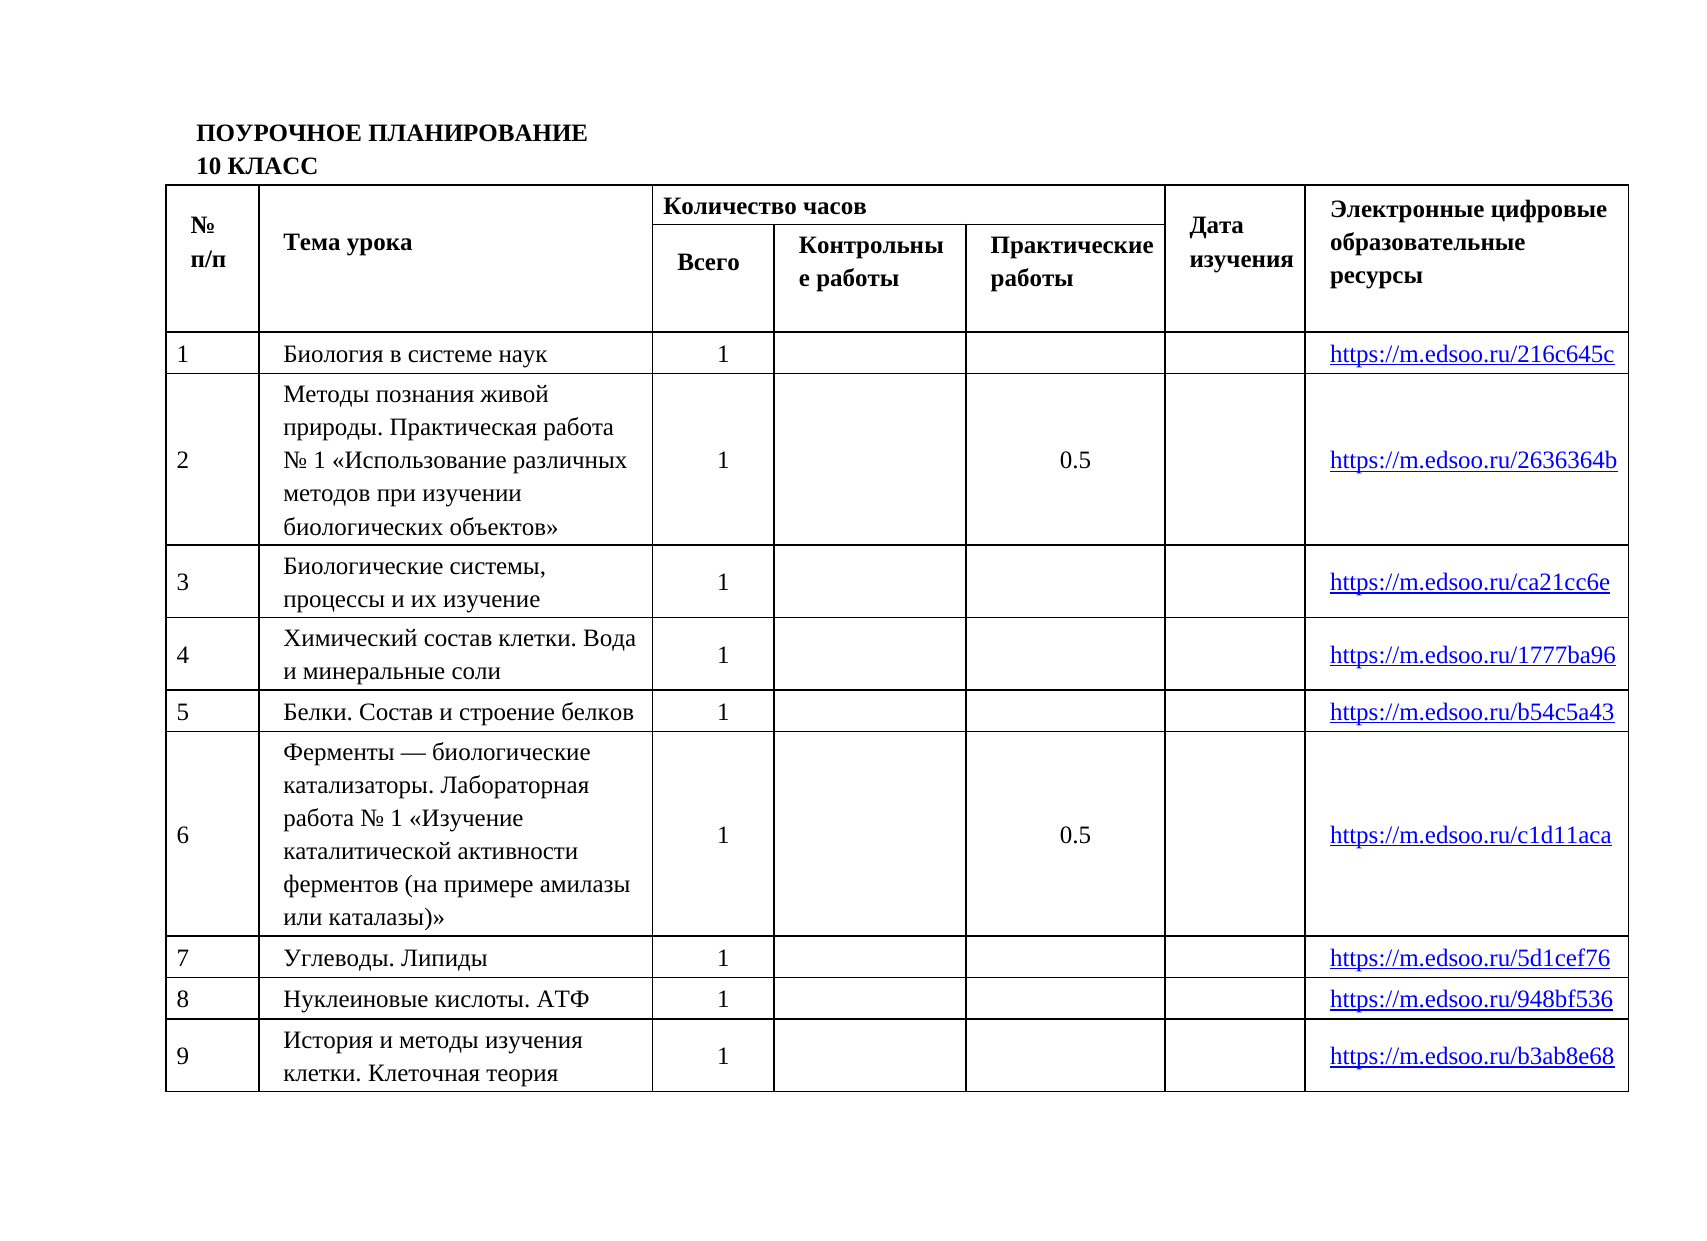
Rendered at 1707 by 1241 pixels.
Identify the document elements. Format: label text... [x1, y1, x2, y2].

table_header Тема урока [260, 186, 652, 331]
table_header № п/п [167, 186, 258, 331]
table_cell [1166, 732, 1304, 935]
table_cell 1 [167, 333, 258, 373]
table_cell 0.5 [967, 374, 1164, 544]
table_cell https://m.edsoo.ru/b54c5a43 [1306, 691, 1628, 731]
table_header Количество часов [653, 186, 1164, 223]
table_cell Методы познания живой природы. Практическая работа № 1 «Использование различных методов при изучении биологических объектов» [260, 374, 652, 544]
table_cell Биология в системе наук [260, 333, 652, 373]
table_cell [775, 374, 965, 544]
table_cell 1 [653, 691, 773, 731]
table_cell Всего [653, 225, 773, 331]
table_cell 5 [167, 691, 258, 731]
table_cell Нуклеиновые кислоты. АТФ [260, 978, 652, 1018]
table_cell 1 [653, 937, 773, 977]
table_cell https://m.edsoo.ru/c1d11aca [1306, 732, 1628, 935]
table_cell История и методы изучения клетки. Клеточная теория [260, 1020, 652, 1091]
table_cell [967, 691, 1164, 731]
text 10 КЛАСС [190, 151, 1618, 180]
table_cell Ферменты — биологические катализаторы. Лабораторная работа № 1 «Изучение каталитической активности ферментов (на примере амилазы или каталазы)» [260, 732, 652, 935]
table_cell 8 [167, 978, 258, 1018]
table_cell 1 [653, 618, 773, 689]
table_cell Белки. Состав и строение белков [260, 691, 652, 731]
table_cell 1 [653, 1020, 773, 1091]
table_cell Химический состав клетки. Вода и минеральные соли [260, 618, 652, 689]
table_cell [967, 1020, 1164, 1091]
table_cell [967, 546, 1164, 617]
table_cell 7 [167, 937, 258, 977]
table_cell [775, 1020, 965, 1091]
table_cell [1166, 691, 1304, 731]
table_cell 1 [653, 732, 773, 935]
table_cell 0.5 [967, 732, 1164, 935]
table_cell https://m.edsoo.ru/b3ab8e68 [1306, 1020, 1628, 1091]
table_cell [775, 937, 965, 977]
table_cell [775, 978, 965, 1018]
table_cell https://m.edsoo.ru/2636364b [1306, 374, 1628, 544]
table_cell [967, 618, 1164, 689]
table_cell [967, 937, 1164, 977]
table_cell [775, 732, 965, 935]
table_cell Углеводы. Липиды [260, 937, 652, 977]
table_cell [967, 978, 1164, 1018]
table_cell 4 [167, 618, 258, 689]
table_header Электронные цифровые образовательные ресурсы [1306, 186, 1628, 331]
table_cell 1 [653, 374, 773, 544]
table_cell Биологические системы, процессы и их изучение [260, 546, 652, 617]
table_cell https://m.edsoo.ru/1777ba96 [1306, 618, 1628, 689]
table_header Дата изучения [1166, 186, 1304, 331]
table_cell [967, 333, 1164, 373]
table_cell 2 [167, 374, 258, 544]
table_cell https://m.edsoo.ru/5d1cef76 [1306, 937, 1628, 977]
table_cell https://m.edsoo.ru/948bf536 [1306, 978, 1628, 1018]
table_cell [1166, 618, 1304, 689]
table_cell [1166, 937, 1304, 977]
table_cell 6 [167, 732, 258, 935]
table_cell https://m.edsoo.ru/ca21cc6e [1306, 546, 1628, 617]
table_cell 1 [653, 333, 773, 373]
table_cell [775, 546, 965, 617]
table_cell [1166, 333, 1304, 373]
table_cell [1166, 978, 1304, 1018]
table_cell [775, 618, 965, 689]
table_cell 1 [653, 546, 773, 617]
table_cell [775, 691, 965, 731]
table_cell Практические работы [967, 225, 1164, 331]
text ПОУРОЧНОЕ ПЛАНИРОВАНИЕ [190, 118, 1618, 147]
table_cell [775, 333, 965, 373]
table_cell 9 [167, 1020, 258, 1091]
table_cell [1166, 374, 1304, 544]
table_cell https://m.edsoo.ru/216c645c [1306, 333, 1628, 373]
table_cell Контрольные работы [775, 225, 965, 331]
table_cell [1166, 1020, 1304, 1091]
table_cell 3 [167, 546, 258, 617]
table_cell 1 [653, 978, 773, 1018]
table_cell [1166, 546, 1304, 617]
